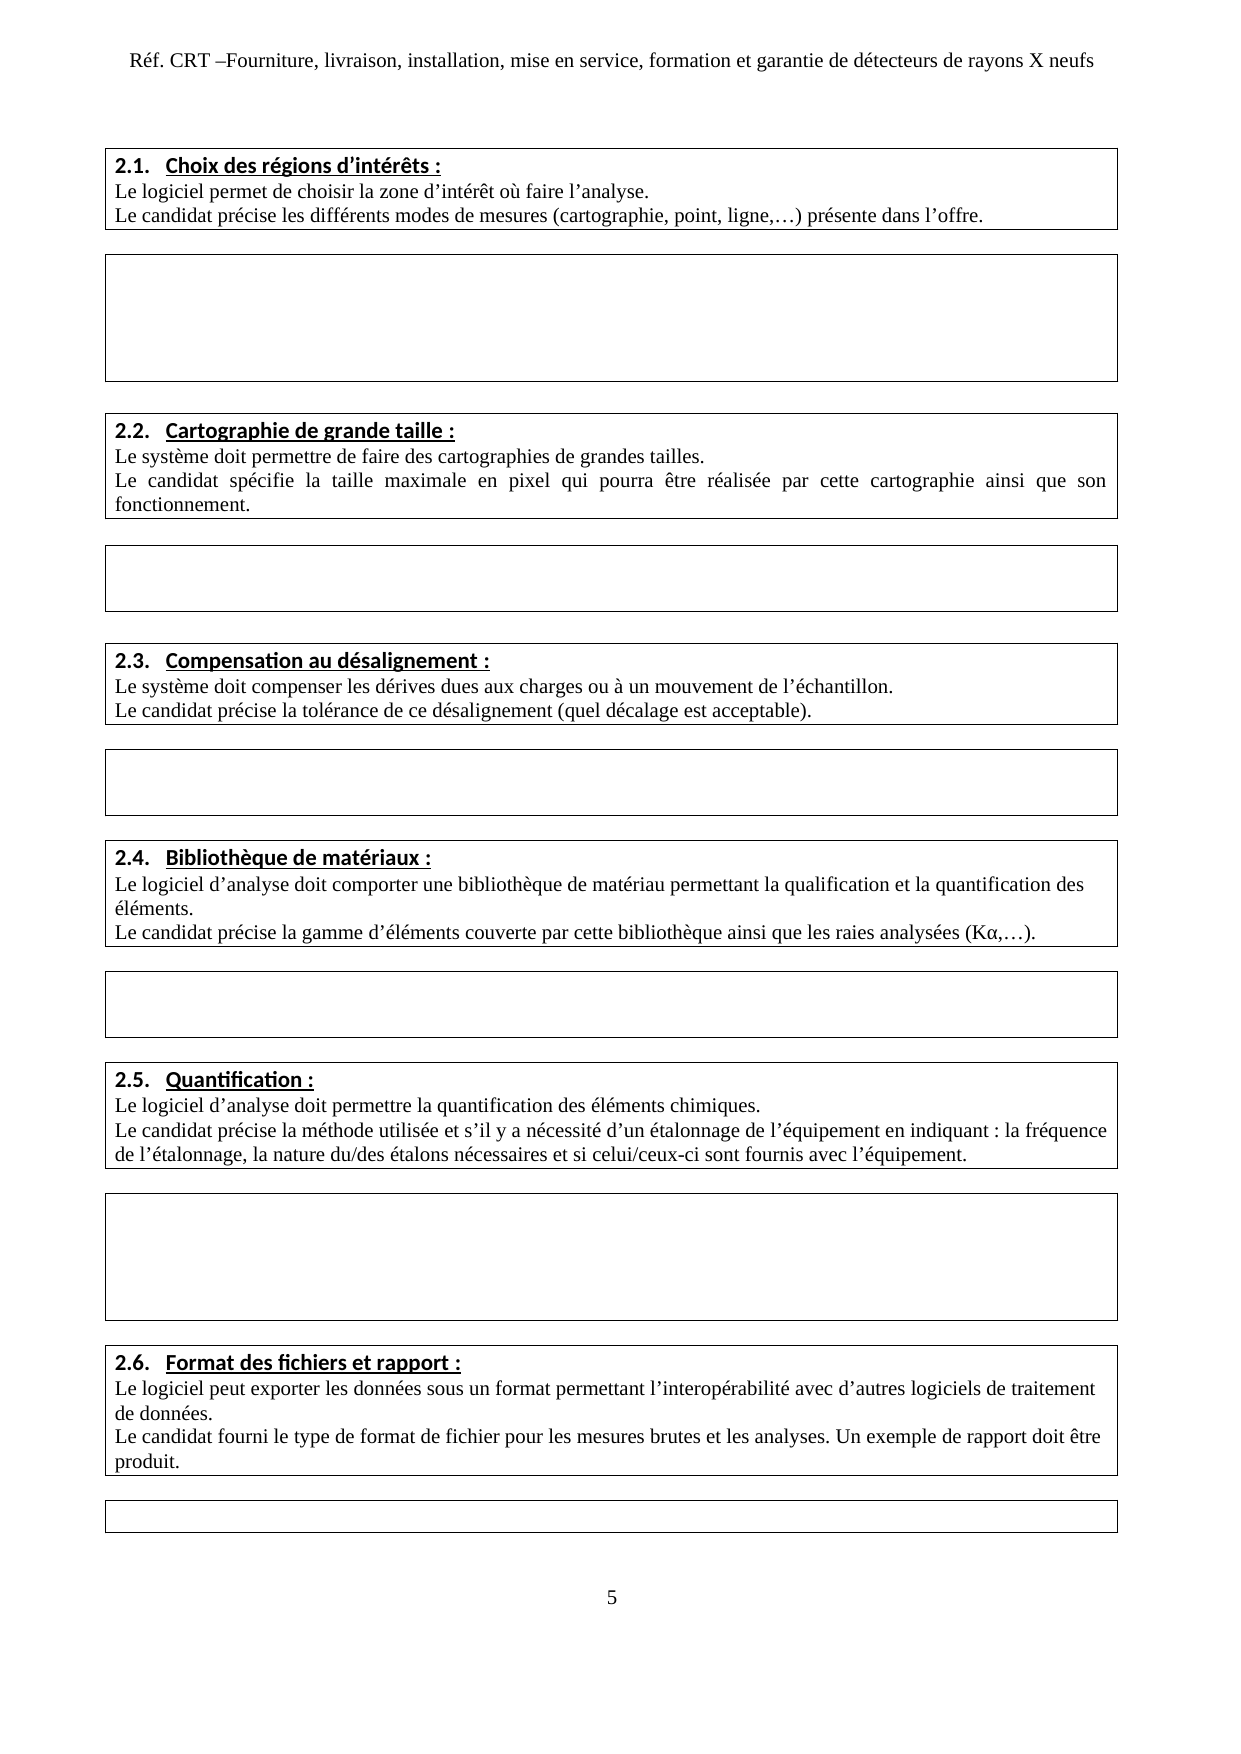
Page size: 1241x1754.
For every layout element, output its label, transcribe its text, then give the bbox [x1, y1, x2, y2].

text 2.6. Format des fichiers et rapport : [106, 1346, 1117, 1376]
text Le candidat précise la tolérance de ce désalignement (quel décalage est acceptable). [106, 695, 1117, 724]
text 2.3. Compensation au désalignement : [106, 644, 1117, 674]
text 2.2. Cartographie de grande taille : [106, 414, 1117, 444]
text Le candidat précise les différents modes de mesures (cartographie, point, ligne,…) présente dans l’offre. [106, 200, 1117, 229]
text Le logiciel d’analyse doit comporter une bibliothèque de matériau permettant la qualification et la quantification des éléments. [114, 872, 1109, 917]
text Le candidat précise la gamme d’éléments couverte par cette bibliothèque ainsi que les raies analysées (Kα,…). [106, 917, 1117, 946]
text 2.1. Choix des régions d’intérêts : [106, 149, 1117, 179]
text Le candidat spécifie la taille maximale en pixel qui pourra être réalisée par cette cartographie ainsi que son fonctionnement. [106, 465, 1117, 518]
text Le système doit permettre de faire des cartographies de grandes tailles. [114, 444, 1109, 465]
text Le logiciel d’analyse doit permettre la quantification des éléments chimiques. [114, 1093, 1109, 1114]
text 2.4. Bibliothèque de matériaux : [106, 841, 1117, 872]
text Le logiciel peut exporter les données sous un format permettant l’interopérabilité avec d’autres logiciels de traitement de données. [114, 1376, 1109, 1421]
text Le candidat fourni le type de format de fichier pour les mesures brutes et les analyses. Un exemple de rapport doit être produit. [106, 1421, 1117, 1475]
text Le système doit compenser les dérives dues aux charges ou à un mouvement de l’échantillon. [114, 674, 1109, 695]
text Le logiciel permet de choisir la zone d’intérêt où faire l’analyse. [114, 179, 1109, 200]
text Le candidat précise la méthode utilisée et s’il y a nécessité d’un étalonnage de l’équipement en indiquant : la fréquence de l’étalonnage, la nature du/des étalons nécessaires et si celui/ceux-ci sont fournis avec l’équipement. [106, 1114, 1117, 1168]
text 2.5. Quantification : [106, 1063, 1117, 1093]
